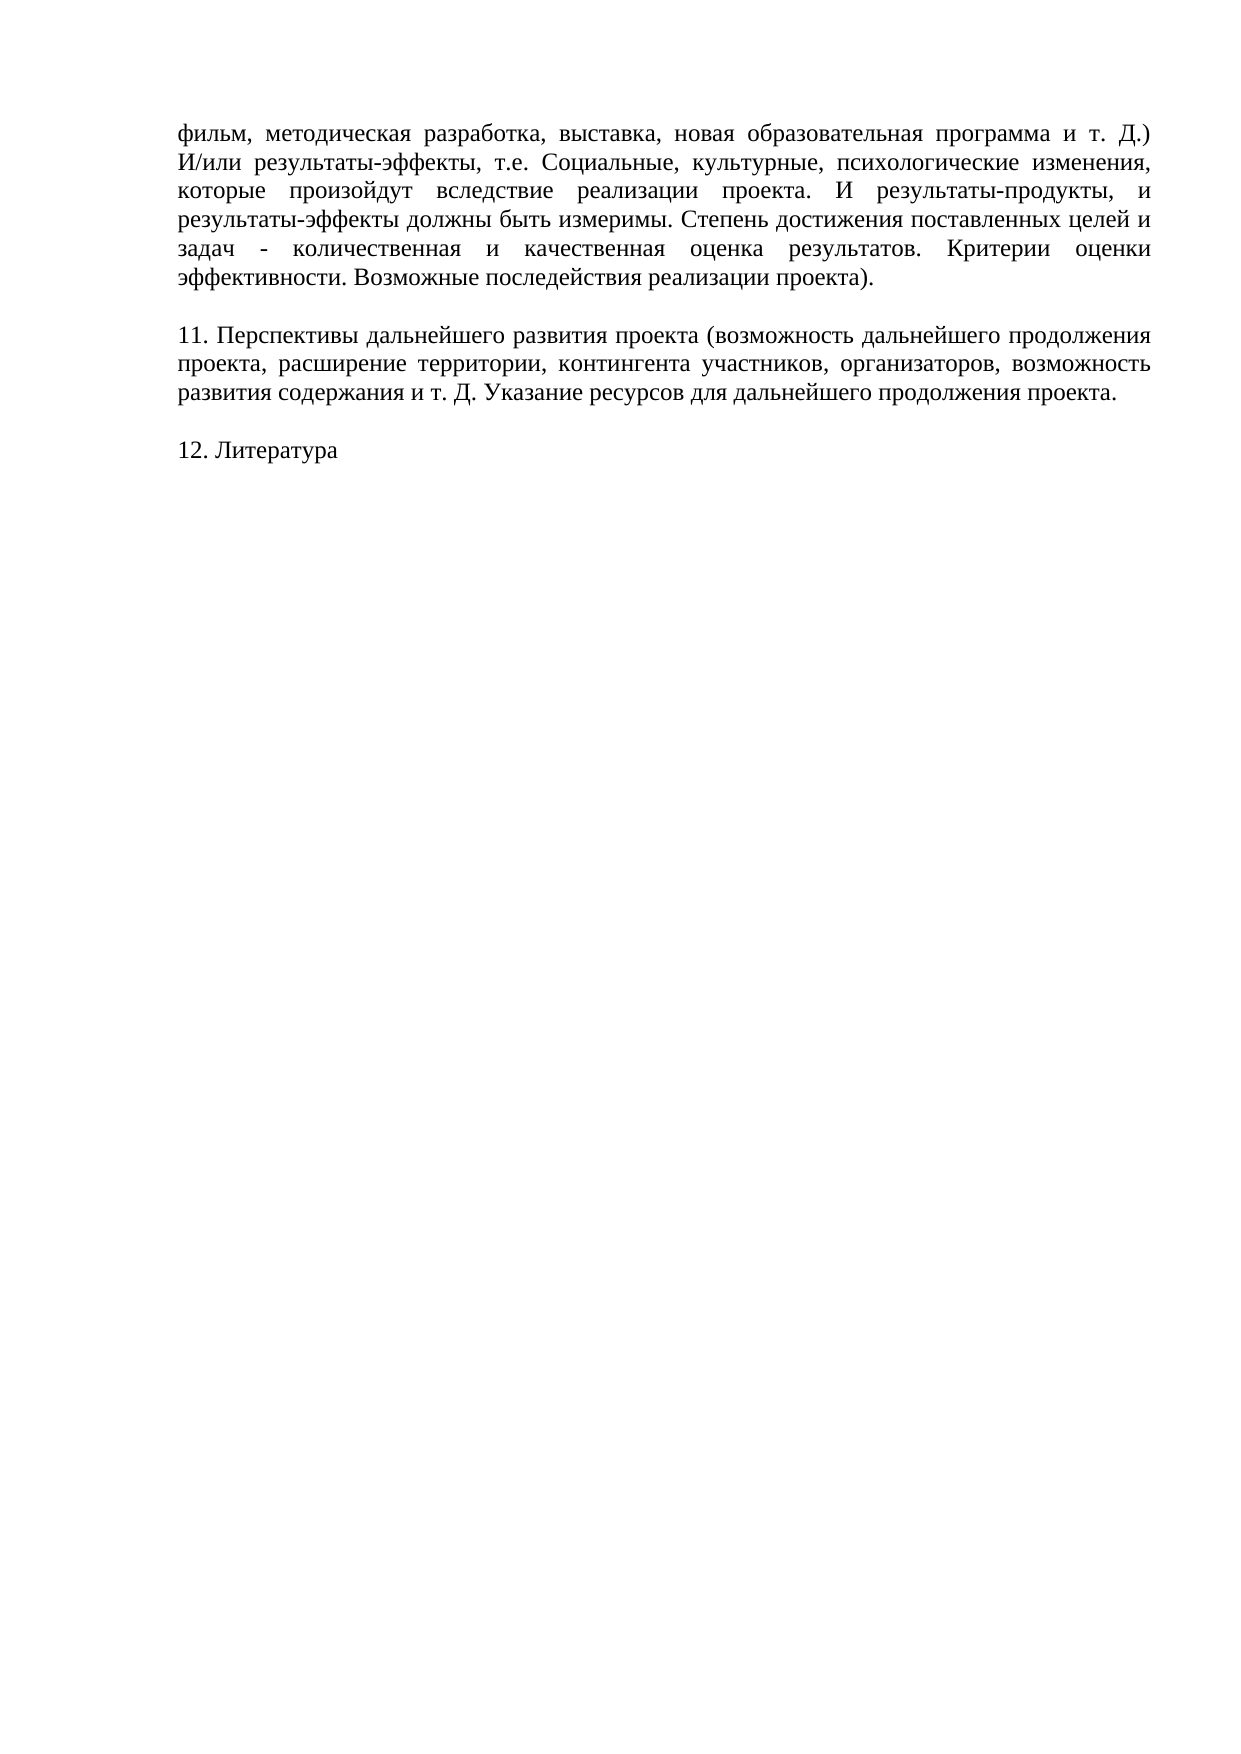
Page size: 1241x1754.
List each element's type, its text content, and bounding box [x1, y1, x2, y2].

text 11. Перспективы дальнейшего развития проекта (возможность дальнейшего продолжения проекта, расширение территории, контингента участников, организаторов, возможность развития содержания и т. Д. Указание ресурсов для дальнейшего продолжения проекта. [177, 320, 1152, 406]
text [177, 118, 1152, 291]
text 12. Литература [177, 435, 1152, 464]
